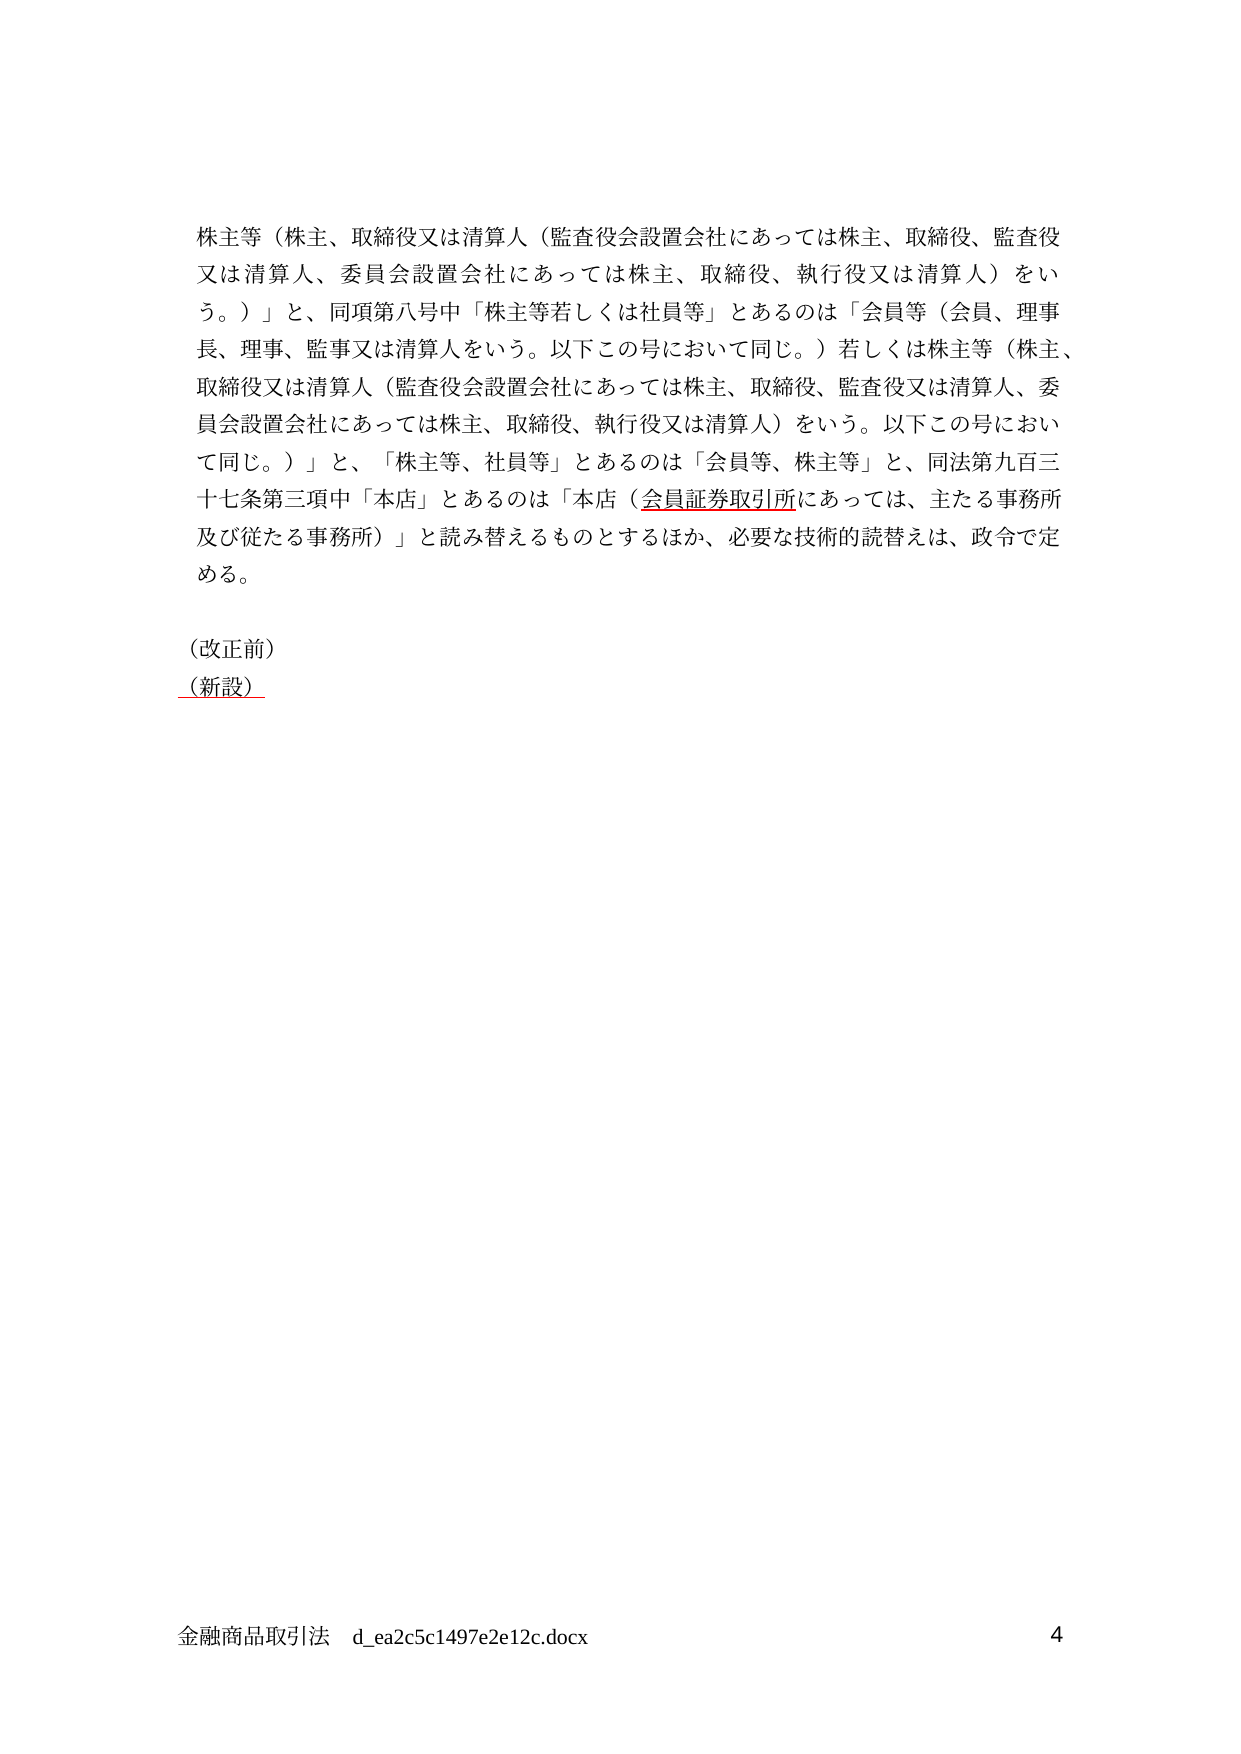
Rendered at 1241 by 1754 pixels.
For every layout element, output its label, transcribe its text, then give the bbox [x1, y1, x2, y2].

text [177, 217, 1063, 592]
text （改正前） [177, 629, 1063, 667]
text （新設） [177, 667, 1063, 704]
